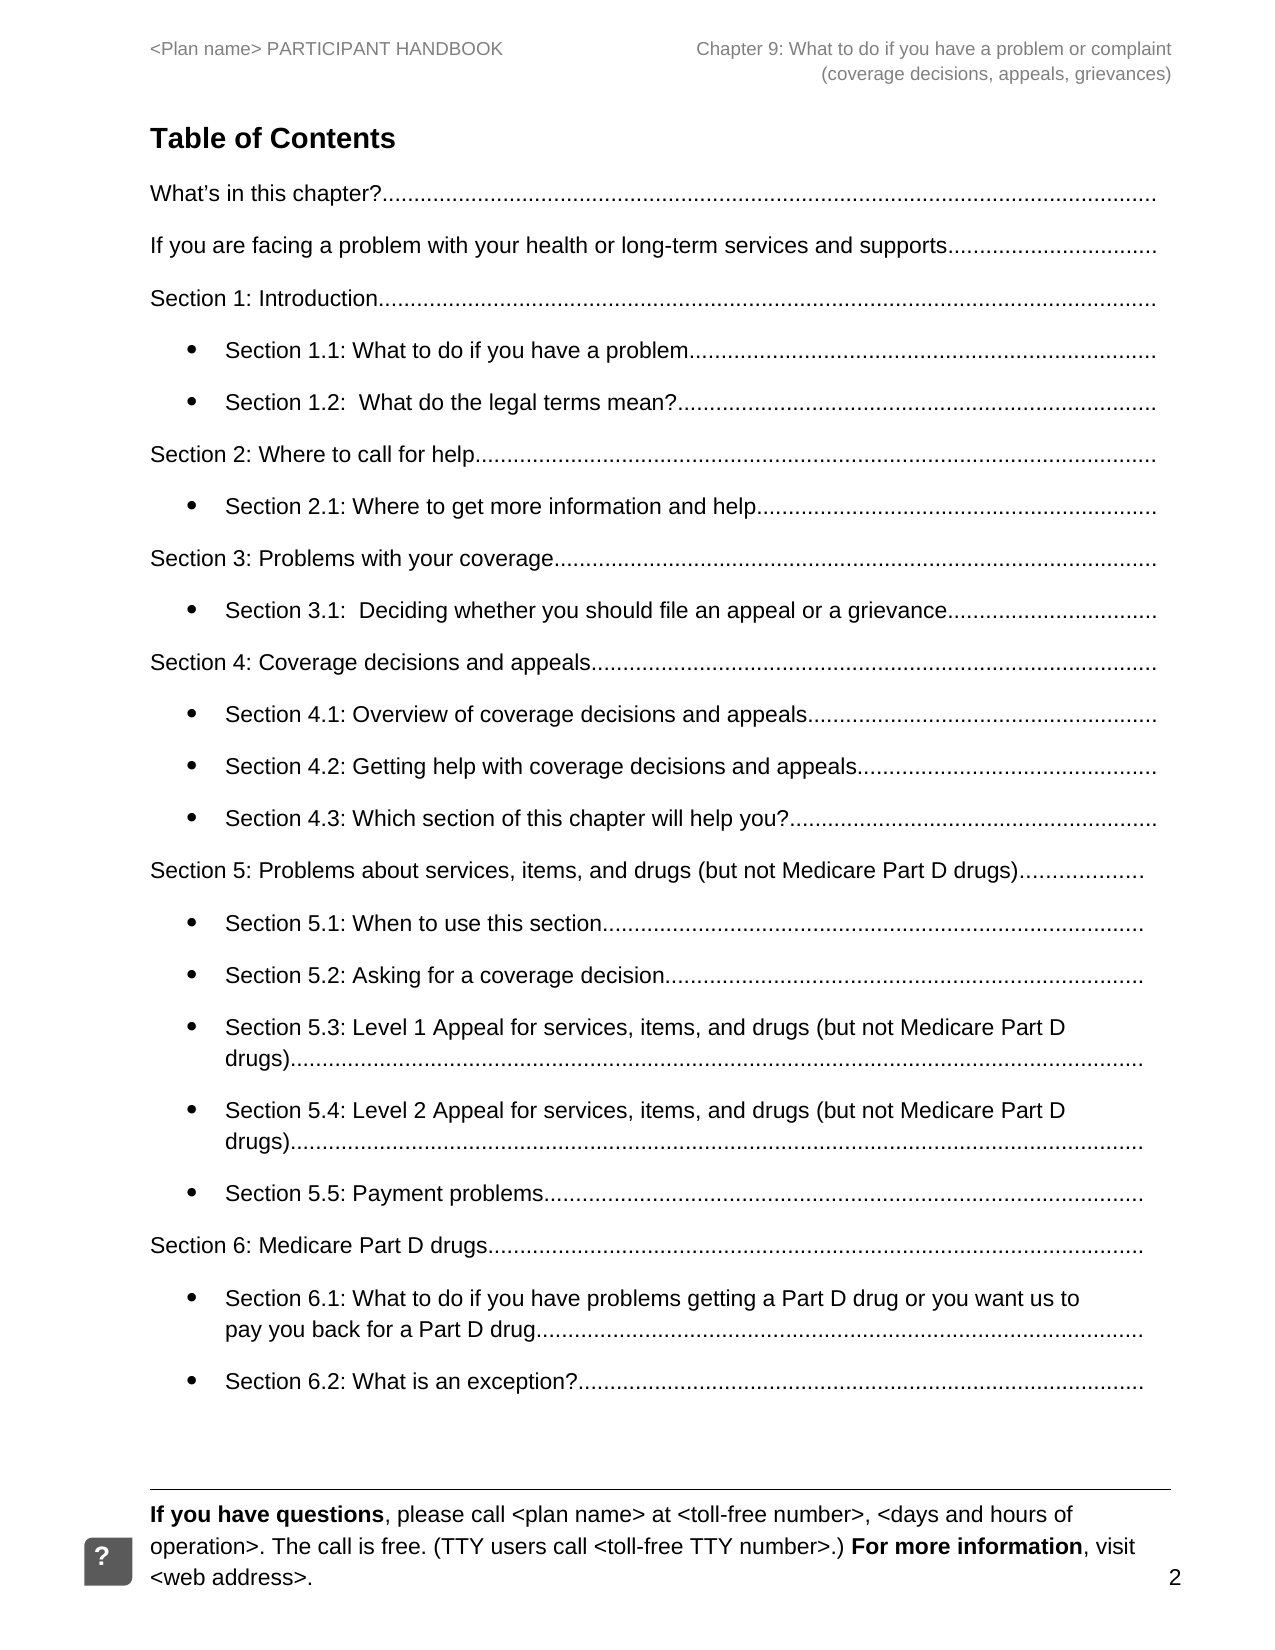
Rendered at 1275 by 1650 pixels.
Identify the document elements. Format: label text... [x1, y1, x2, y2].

text What’s in this chapter? 1 [150, 177, 1096, 208]
text Section 5.1: When to use this section 11 [187, 906, 1096, 937]
text Section 3.1: Deciding whether you should file an appeal or a grievance 6 [187, 593, 1096, 625]
text Section 6.1: What to do if you have problems getting a Part D drug or you want us to pay you back for a Part D drug 22 [187, 1281, 1096, 1343]
text Section 4.3: Which section of this chapter will help you? 8 [187, 802, 1096, 833]
text Section 5.4: Level 2 Appeal for services, items, and drugs (but not Medicare Part D drugs) 18 [187, 1093, 1096, 1156]
text Section 2: Where to call for help 5 [150, 437, 1096, 468]
text Section 5.5: Payment problems 19 [187, 1177, 1096, 1208]
text Section 5.2: Asking for a coverage decision 12 [187, 958, 1096, 989]
text Section 6: Medicare Part D drugs 22 [150, 1229, 1096, 1260]
text Section 2.1: Where to get more information and help 5 [187, 489, 1096, 521]
text Table of Contents [150, 118, 1171, 156]
text Section 1.2: What do the legal terms mean? 4 [187, 385, 1096, 416]
text Section 4.2: Getting help with coverage decisions and appeals 7 [187, 750, 1096, 781]
text Section 4: Coverage decisions and appeals 7 [150, 646, 1096, 677]
text Section 4.1: Overview of coverage decisions and appeals 7 [187, 698, 1096, 729]
text Section 1: Introduction 4 [150, 281, 1096, 312]
text Section 6.2: What is an exception? 23 [187, 1364, 1096, 1396]
text Section 1.1: What to do if you have a problem 4 [187, 333, 1096, 364]
text Section 5.3: Level 1 Appeal for services, items, and drugs (but not Medicare Part D drugs) 14 [187, 1010, 1096, 1073]
text If you are facing a problem with your health or long-term services and supports 1 [150, 229, 1096, 260]
text Section 3: Problems with your coverage 6 [150, 541, 1096, 573]
text Section 5: Problems about services, items, and drugs (but not Medicare Part D drugs) 11 [150, 854, 1096, 885]
